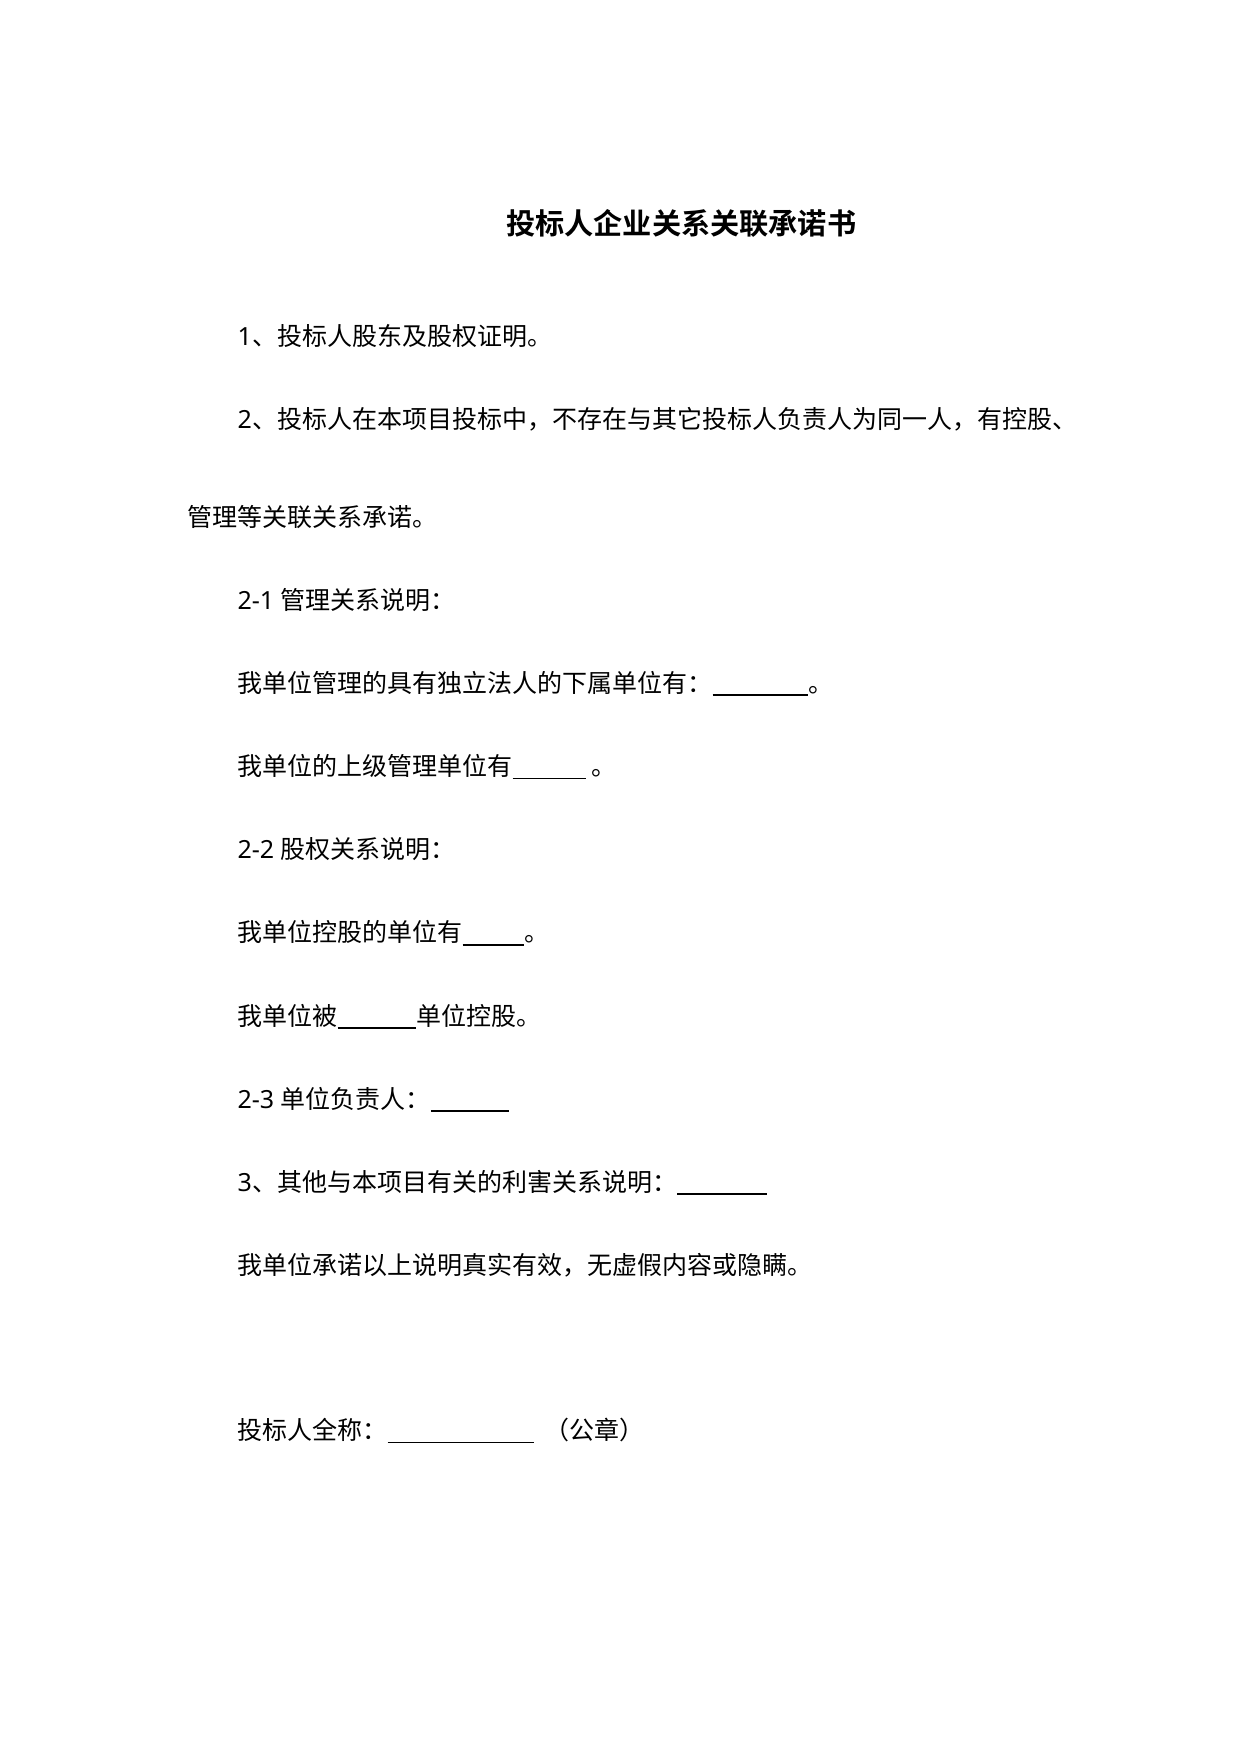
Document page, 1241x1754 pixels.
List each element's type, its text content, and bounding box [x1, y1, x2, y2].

list 投标人企业关系关联承诺书 [237, 189, 1053, 254]
text 我单位被 单位控股。 [187, 982, 1053, 1047]
text 我单位承诺以上说明真实有效，无虚假内容或隐瞒。 [187, 1231, 1053, 1296]
text 2-3 单位负责人： [187, 1065, 1053, 1130]
text 2、投标人在本项目投标中，不存在与其它投标人负责人为同一人，有控股、管理等关联关系承诺。 [187, 385, 1053, 548]
text 3、其他与本项目有关的利害关系说明： [187, 1148, 1053, 1213]
text 我单位的上级管理单位有 。 [187, 732, 1053, 797]
text 2-1 管理关系说明： [187, 566, 1053, 631]
text 我单位管理的具有独立法人的下属单位有： 。 [187, 649, 1053, 714]
text 1、投标人股东及股权证明。 [187, 302, 1053, 367]
text 投标人全称： （公章） [187, 1396, 1053, 1461]
text 2-2 股权关系说明： [187, 815, 1053, 880]
text 我单位控股的单位有 。 [187, 898, 1053, 963]
